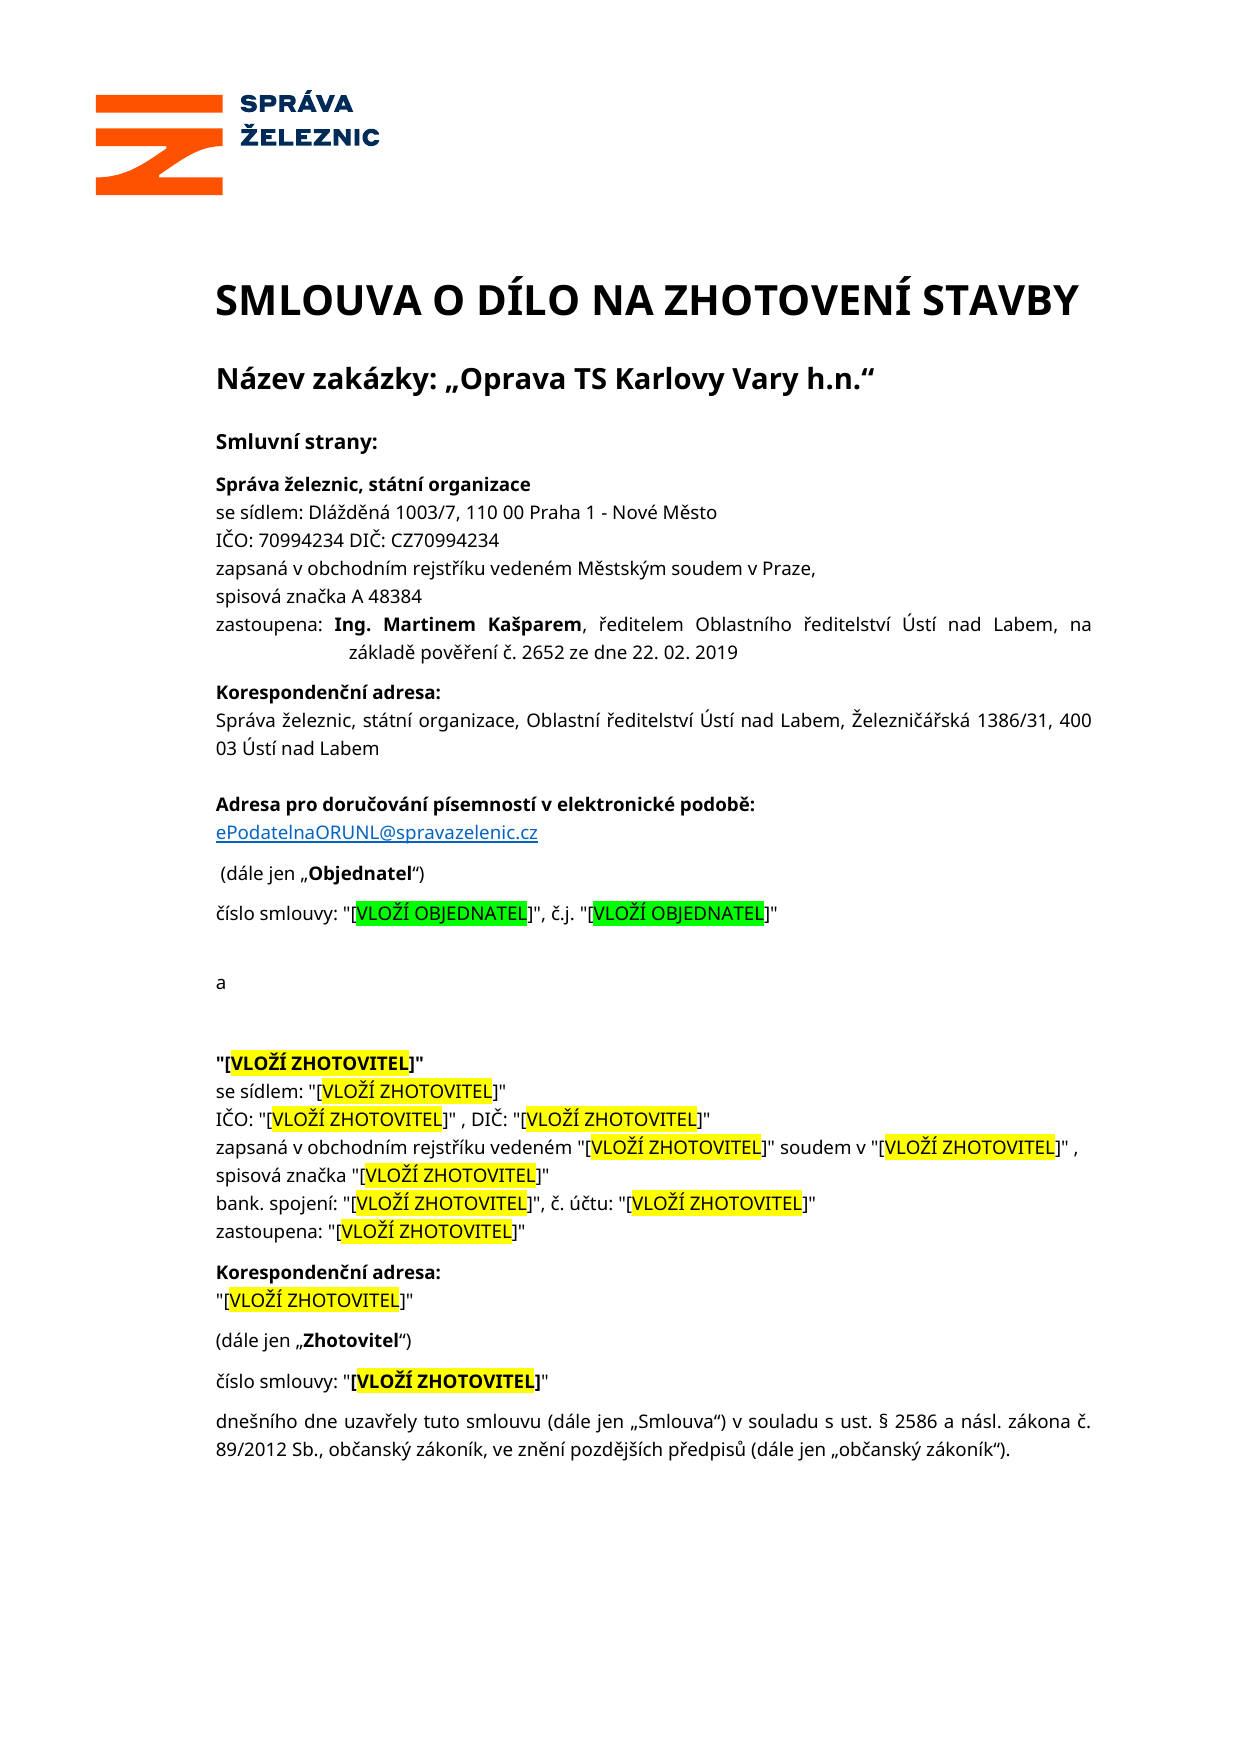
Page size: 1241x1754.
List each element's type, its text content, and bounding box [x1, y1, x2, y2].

text SMLOUVA O DÍLO NA ZHOTOVENÍ STAVBY [216, 271, 1093, 328]
text zapsaná v obchodním rejstříku vedeném Městským soudem v Praze, [216, 555, 1093, 581]
text se sídlem: "[VLOŽÍ ZHOTOVITEL]" [216, 1078, 322, 1104]
text zapsaná v obchodním rejstříku vedeném "[VLOŽÍ ZHOTOVITEL]" soudem v "[VLOŽÍ ZHOTOVITEL]" , [216, 1134, 591, 1160]
text ePodatelnaORUNL@spravazelenic.cz [216, 820, 1093, 845]
text "[VLOŽÍ ZHOTOVITEL]" [409, 1050, 1093, 1076]
text "[VLOŽÍ ZHOTOVITEL]" [399, 1287, 1093, 1312]
text číslo smlouvy: "[VLOŽÍ ZHOTOVITEL]" [534, 1368, 1093, 1393]
text se sídlem: Dlážděná 1003/7, 110 00 Praha 1 - Nové Město [216, 499, 1093, 524]
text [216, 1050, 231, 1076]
text Korespondenční adresa: [216, 679, 1093, 705]
text zastoupena: "[VLOŽÍ ZHOTOVITEL]" [216, 1218, 1093, 1244]
text spisová značka A 48384 [216, 583, 1093, 608]
text Adresa pro doručování písemností v elektronické podobě: [216, 792, 1093, 817]
text Správa železnic, státní organizace, Oblastní ředitelství Ústí nad Labem, Železničářská 1386/31, 400 03 Ústí nad Labem [216, 708, 1093, 761]
text (dále jen „Zhotovitel“) [216, 1327, 1093, 1353]
text Název zakázky: „Oprava TS Karlovy Vary h.n.“ [216, 358, 1093, 398]
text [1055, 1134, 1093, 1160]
text a [216, 969, 1093, 995]
text IČO: 70994234 DIČ: CZ70994234 [216, 527, 1093, 552]
text se sídlem: "[VLOŽÍ ZHOTOVITEL]" [492, 1078, 1093, 1104]
text bank. spojení: "[VLOŽÍ ZHOTOVITEL]", č. účtu: "[VLOŽÍ ZHOTOVITEL]" [802, 1190, 1093, 1216]
text Korespondenční adresa: [216, 1259, 1093, 1284]
text (dále jen „Objednatel“) [216, 860, 1093, 886]
text Správa železnic, státní organizace [216, 471, 1093, 496]
text číslo smlouvy: "[VLOŽÍ OBJEDNATEL]", č.j. "[VLOŽÍ OBJEDNATEL]" [764, 901, 1093, 926]
text IČO: "[VLOŽÍ ZHOTOVITEL]" , DIČ: "[VLOŽÍ ZHOTOVITEL]" [697, 1106, 1093, 1132]
text spisová značka "[VLOŽÍ ZHOTOVITEL]" [216, 1162, 1093, 1188]
text dnešního dne uzavřely tuto smlouvu (dále jen „Smlouva“) v souladu s ust. § 2586 a násl. zákona č. 89/2012 Sb., občanský zákoník, ve znění pozdějších předpisů (dále jen „občanský zákoník“). [216, 1408, 1093, 1462]
text zastoupena: Ing. Martinem Kašparem, ředitelem Oblastního ředitelství Ústí nad Labem, na základě pověření č. 2652 ze dne 22. 02. 2019 [216, 611, 1093, 664]
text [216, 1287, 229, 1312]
text Smluvní strany: [216, 427, 1093, 456]
text číslo smlouvy: "[VLOŽÍ ZHOTOVITEL]" [216, 1368, 357, 1393]
